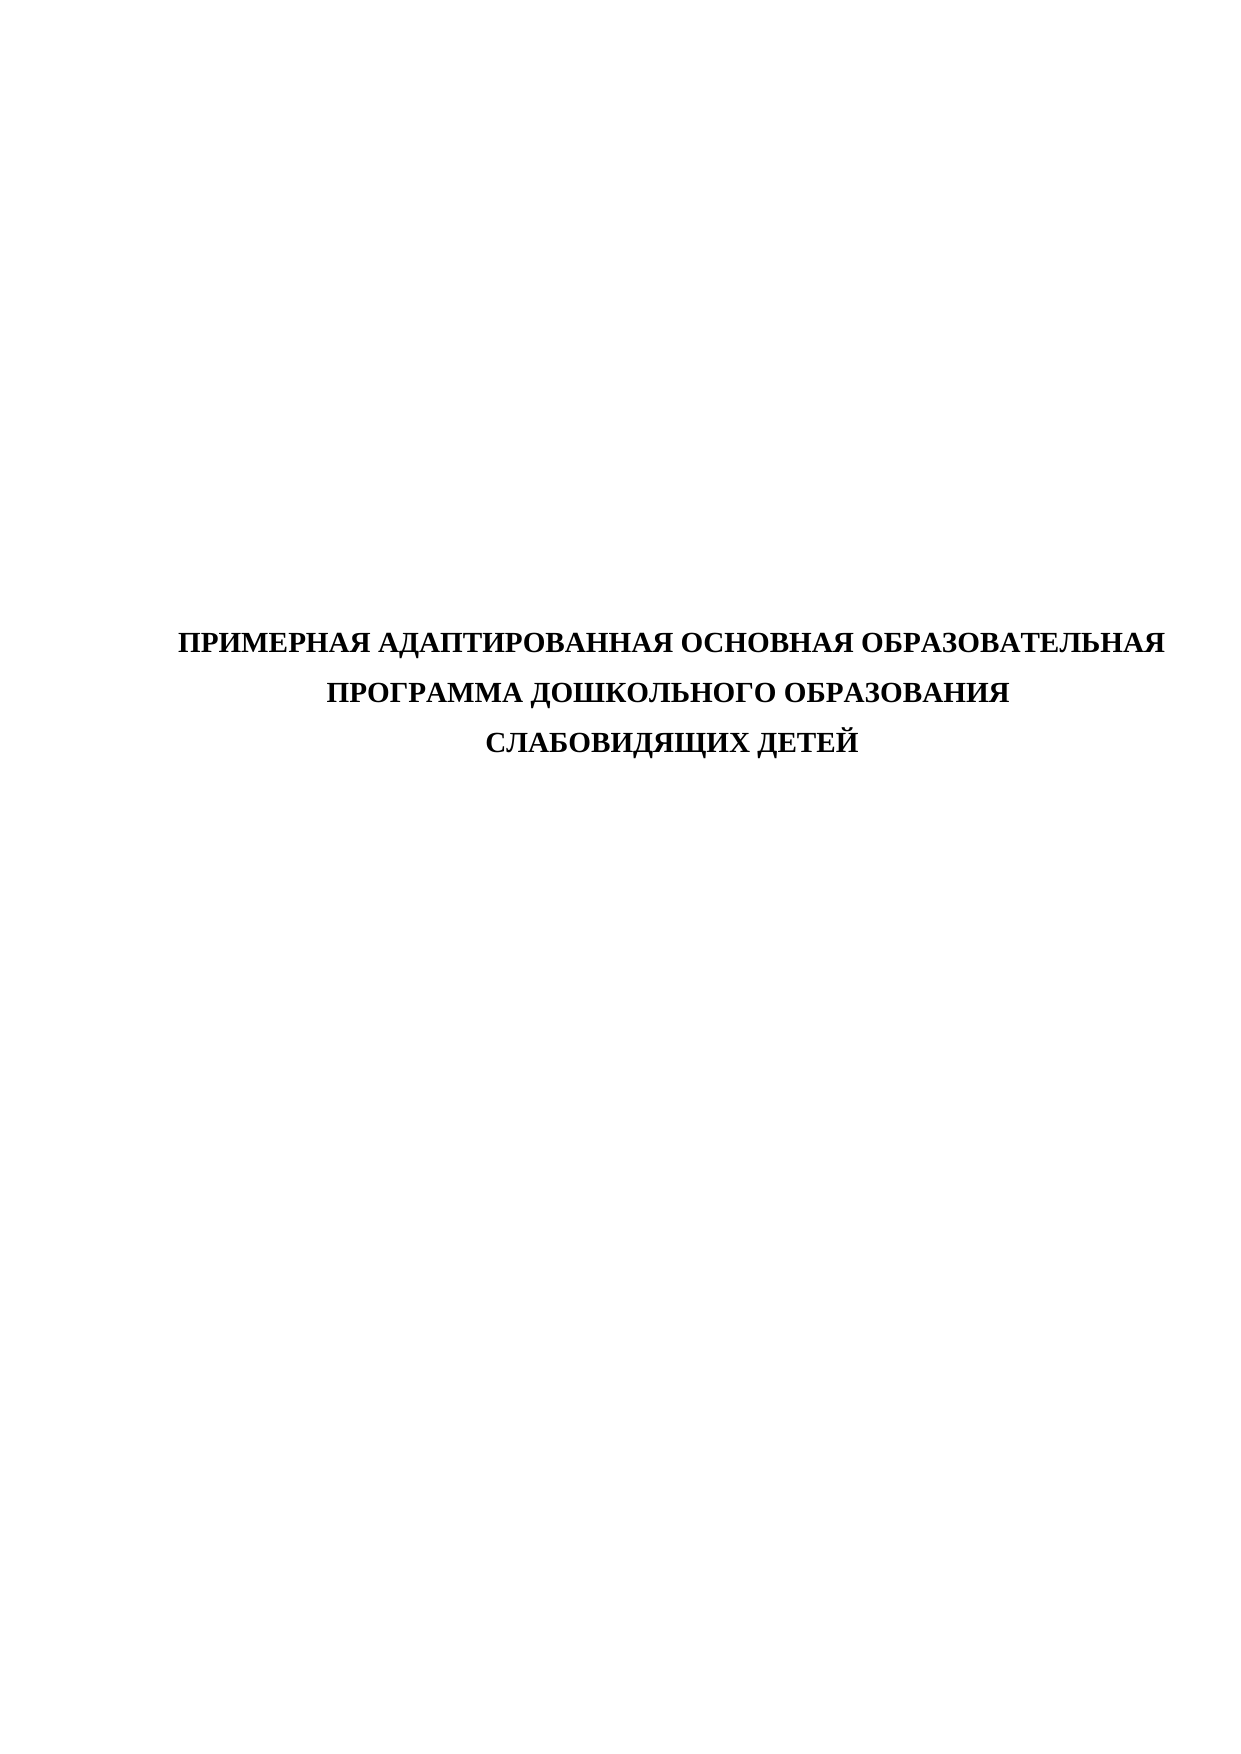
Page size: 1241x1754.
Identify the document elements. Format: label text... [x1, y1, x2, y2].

text ПРИМЕРНАЯ АДАПТИРОВАННАЯ ОСНОВНАЯ ОБРАЗОВАТЕЛЬНАЯ ПРОГРАММА ДОШКОЛЬНОГО ОБРАЗОВАНИЯ СЛАБОВИДЯЩИХ ДЕТЕЙ [177, 625, 1167, 759]
